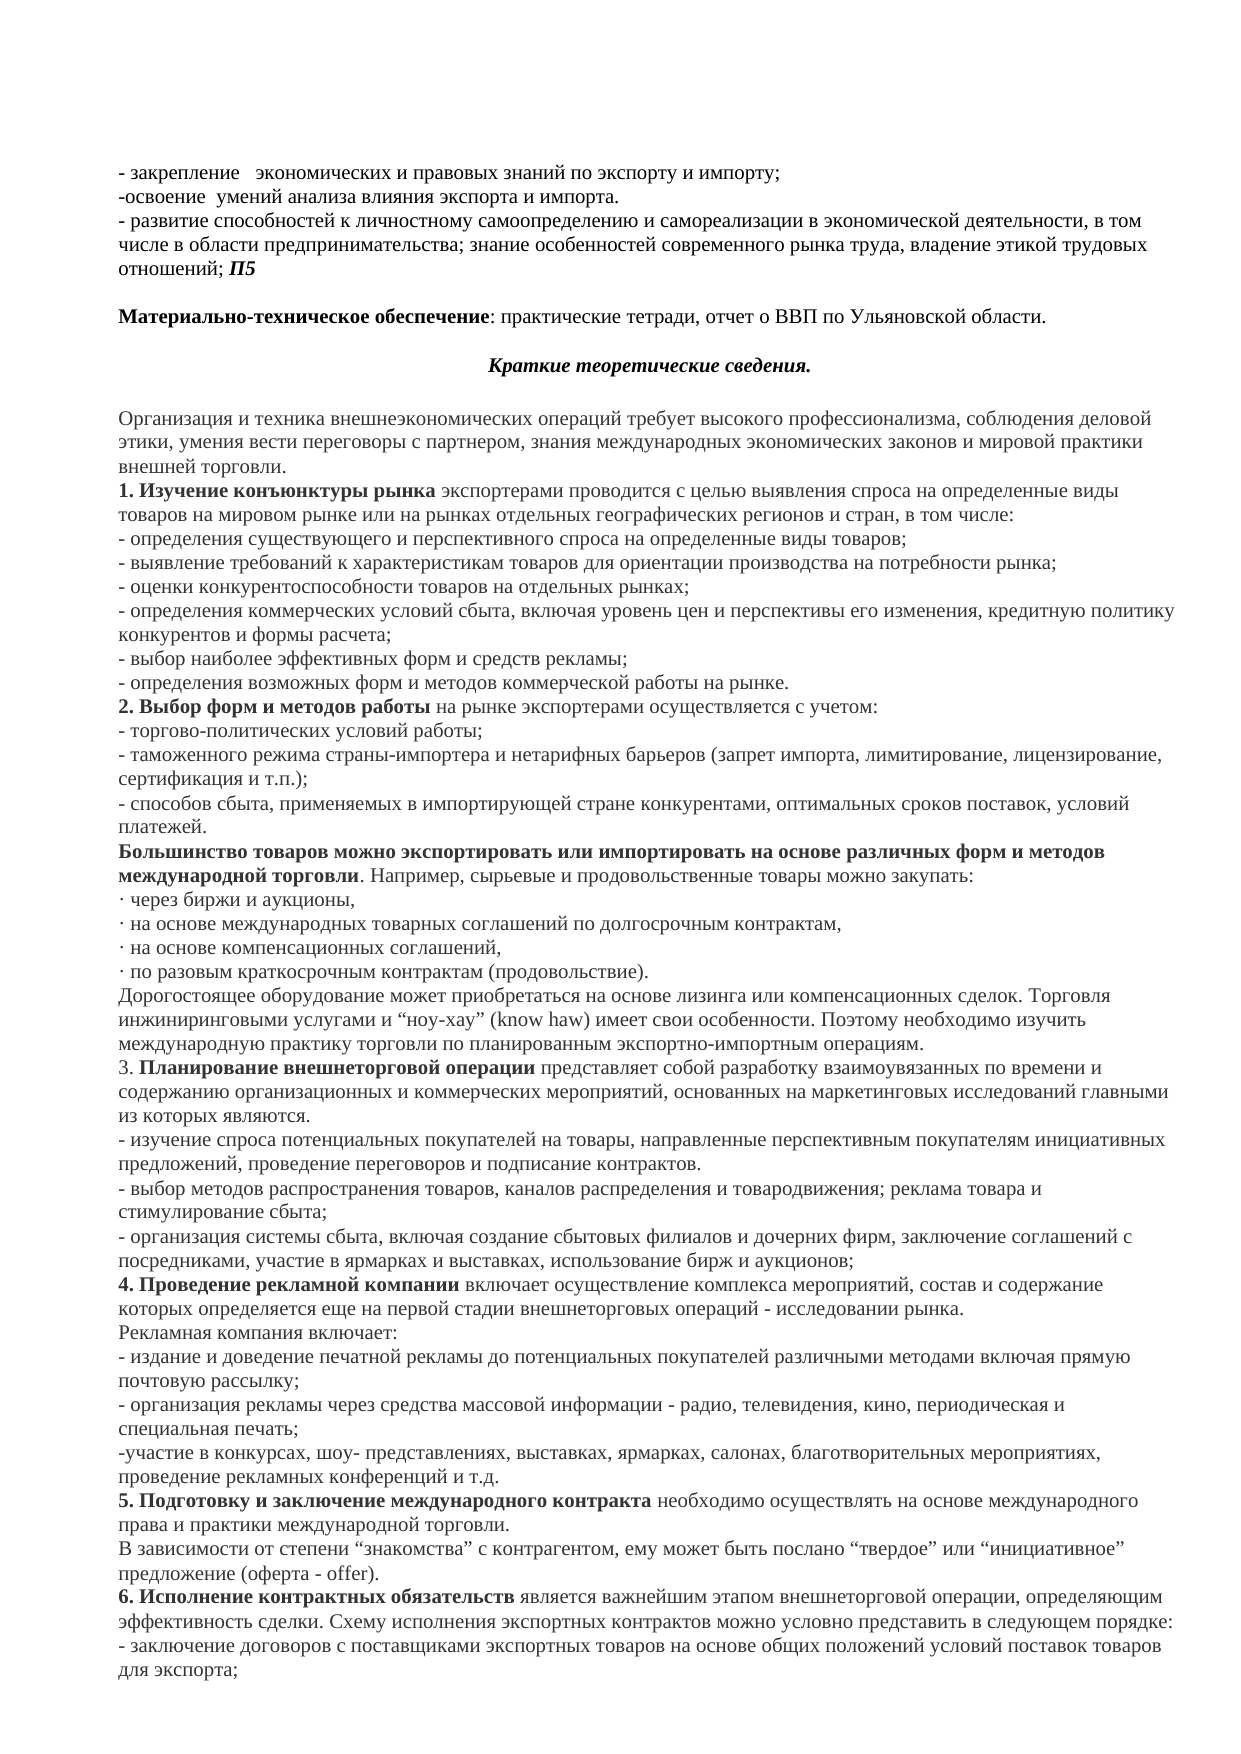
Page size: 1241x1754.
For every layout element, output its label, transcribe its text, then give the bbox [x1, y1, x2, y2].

text - закрепление экономических и правовых знаний по экспорту и импорту; [118, 160, 1181, 184]
text 5. Подготовку и заключение международного контракта необходимо осуществлять на основе международного права и практики международной торговли. [118, 1488, 1181, 1536]
text В зависимости от степени “знакомства” с контрагентом, ему может быть послано “твердое” или “инициативное” предложение (оферта - offer). [118, 1536, 1181, 1584]
text - определения коммерческих условий сбыта, включая уровень цен и перспективы его изменения, кредитную политику конкурентов и формы расчета; [118, 598, 1181, 646]
text - изучение спроса потенциальных покупателей на товары, направленные перспективным покупателям инициативных предложений, проведение переговоров и подписание контрактов. [118, 1127, 1181, 1175]
text - выбор методов распространения товаров, каналов распределения и товародвижения; реклама товара и стимулирование сбыта; [118, 1175, 1181, 1223]
text - таможенного режима страны-импортера и нетарифных барьеров (запрет импорта, лимитирование, лицензирование, сертификация и т.п.); [118, 742, 1181, 790]
text - торгово-политических условий работы; [118, 718, 1181, 742]
text 6. Исполнение контрактных обязательств является важнейшим этапом внешнеторговой операции, определяющим эффективность сделки. Схему исполнения экспортных контрактов можно условно представить в следующем порядке: [118, 1584, 1181, 1633]
text - способов сбыта, применяемых в импортирующей стране конкурентами, оптимальных сроков поставок, условий платежей. [118, 790, 1181, 838]
text Большинство товаров можно экспортировать или импортировать на основе различных форм и методов международной торговли. Например, сырьевые и продовольственные товары можно закупать: [118, 838, 1181, 887]
text - определения существующего и перспективного спроса на определенные виды товаров; [118, 526, 1181, 550]
text - заключение договоров с поставщиками экспортных товаров на основе общих положений условий поставок товаров для экспорта; [118, 1633, 1181, 1681]
text · на основе компенсационных соглашений, [118, 935, 1181, 959]
text - организация рекламы через средства массовой информации - радио, телевидения, кино, периодическая и специальная печать; [118, 1392, 1181, 1440]
text Краткие теоретические сведения. [118, 353, 1181, 377]
text 4. Проведение рекламной компании включает осуществление комплекса мероприятий, состав и содержание которых определяется еще на первой стадии внешнеторговых операций - исследовании рынка. [118, 1272, 1181, 1320]
text · на основе международных товарных соглашений по долгосрочным контрактам, [118, 911, 1181, 935]
text -участие в конкурсах, шоу- представлениях, выставках, ярмарках, салонах, благотворительных мероприятиях, проведение рекламных конференций и т.д. [118, 1440, 1181, 1488]
text · через биржи и аукционы, [118, 887, 1181, 911]
text - выбор наиболее эффективных форм и средств рекламы; [118, 646, 1181, 670]
text Организация и техника внешнеэкономических операций требует высокого профессионализма, соблюдения деловой этики, умения вести переговоры с партнером, знания международных экономических законов и мировой практики внешней торговли. [118, 405, 1181, 478]
text 1. Изучение конъюнктуры рынка экспортерами проводится с целью выявления спроса на определенные виды товаров на мировом рынке или на рынках отдельных географических регионов и стран, в том числе: [118, 478, 1181, 526]
text Дорогостоящее оборудование может приобретаться на основе лизинга или компенсационных сделок. Торговля инжиниринговыми услугами и “ноу-хау” (know haw) имеет свои особенности. Поэтому необходимо изучить международную практику торговли по планированным экспортно-импортным операциям. [118, 983, 1181, 1055]
text 2. Выбор форм и методов работы на рынке экспортерами осуществляется с учетом: [118, 694, 1181, 718]
text - развитие способностей к личностному самоопределению и самореализации в экономической деятельности, в том числе в области предпринимательства; знание особенностей современного рынка труда, владение этикой трудовых отношений; П5 [118, 208, 1181, 280]
text Материально-техническое обеспечение: практические тетради, отчет о ВВП по Ульяновской области. [118, 304, 1181, 328]
text · по разовым краткосрочным контрактам (продовольствие). [118, 959, 1181, 983]
text - издание и доведение печатной рекламы до потенциальных покупателей различными методами включая прямую почтовую рассылку; [118, 1344, 1181, 1392]
text Рекламная компания включает: [118, 1320, 1181, 1344]
text -освоение умений анализа влияния экспорта и импорта. [118, 184, 1181, 208]
text - выявление требований к характеристикам товаров для ориентации производства на потребности рынка; [118, 550, 1181, 574]
text - оценки конкурентоспособности товаров на отдельных рынках; [118, 574, 1181, 598]
text 3. Планирование внешнеторговой операции представляет собой разработку взаимоувязанных по времени и содержанию организационных и коммерческих мероприятий, основанных на маркетинговых исследований главными из которых являются. [118, 1055, 1181, 1127]
text - определения возможных форм и методов коммерческой работы на рынке. [118, 670, 1181, 694]
text - организация системы сбыта, включая создание сбытовых филиалов и дочерних фирм, заключение соглашений с посредниками, участие в ярмарках и выставках, использование бирж и аукционов; [118, 1223, 1181, 1272]
